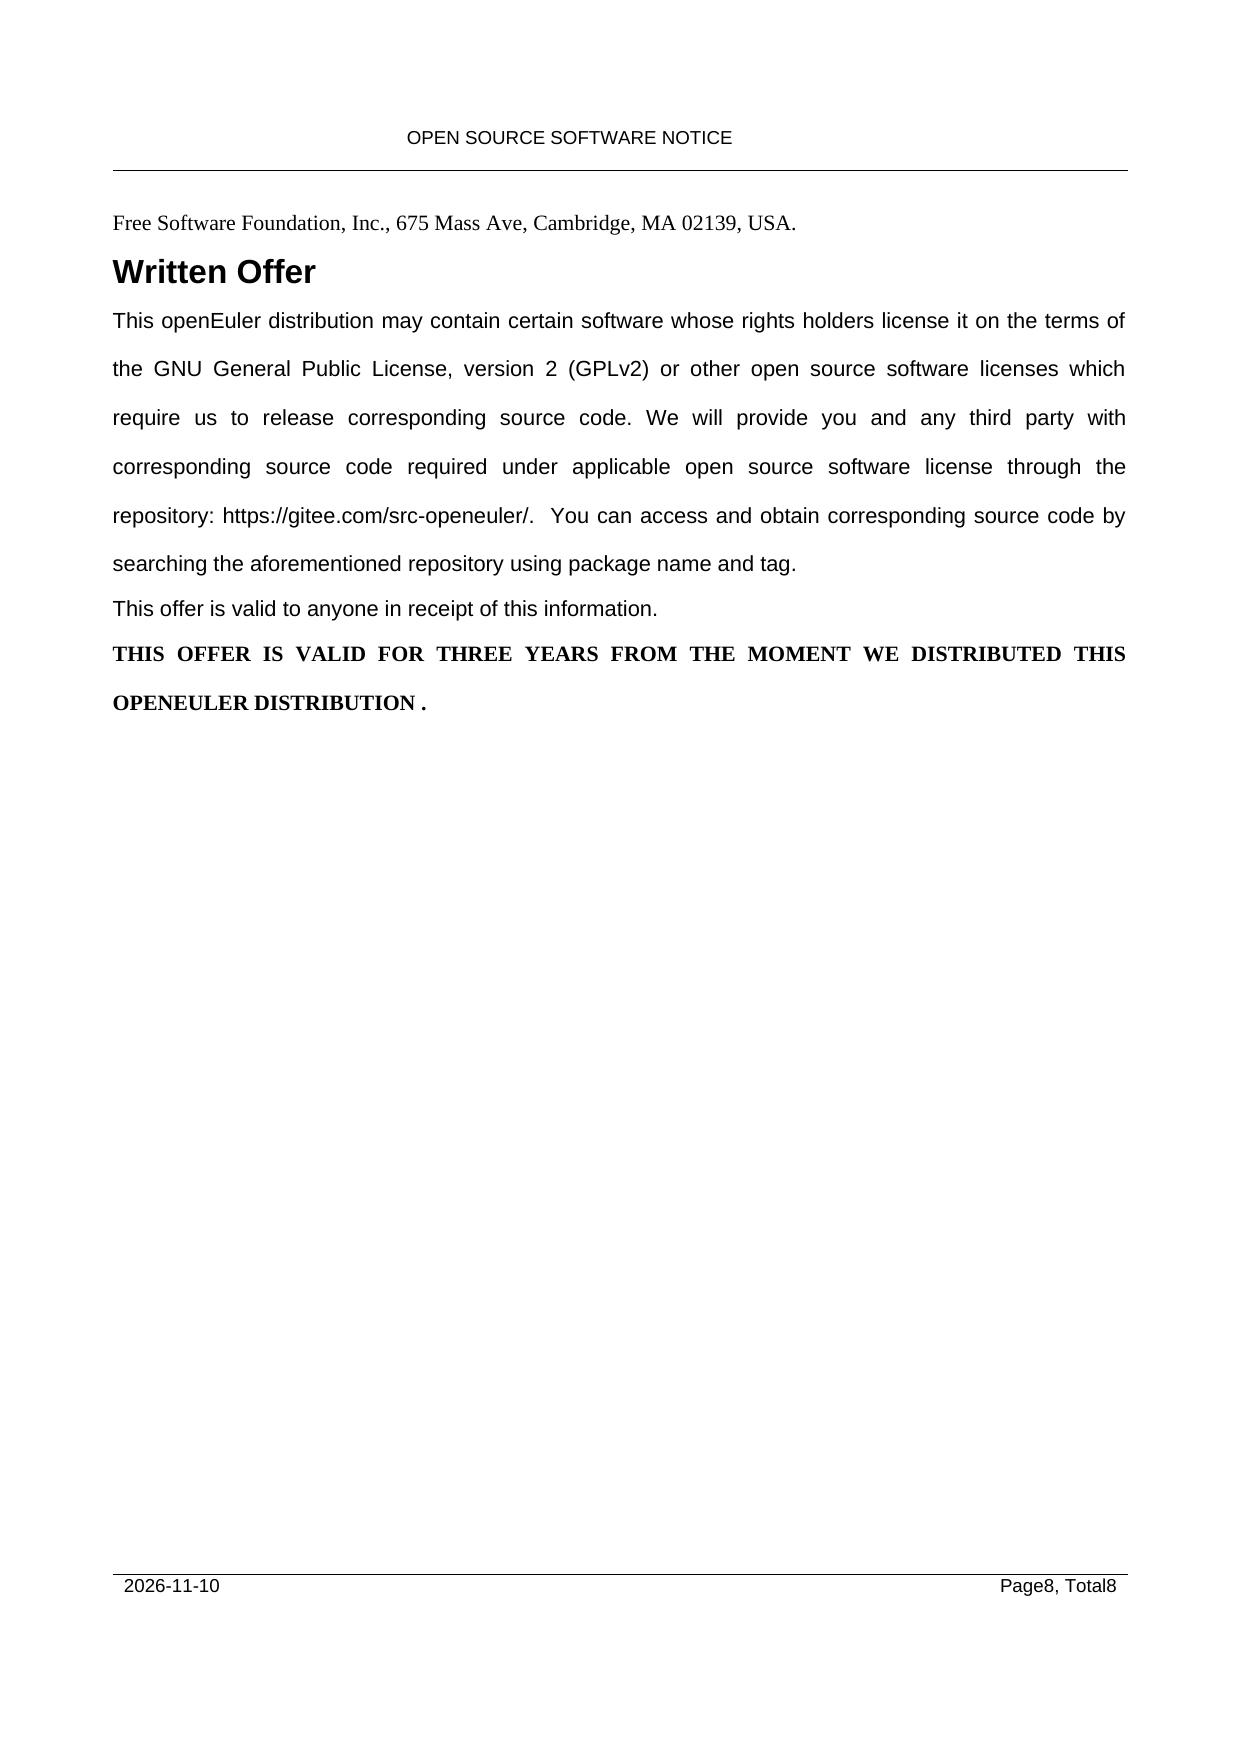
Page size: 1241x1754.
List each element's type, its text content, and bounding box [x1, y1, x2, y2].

text Written Offer [112, 239, 1128, 304]
text This offer is valid to anyone in receipt of this information. [112, 593, 1128, 625]
text THIS OFFER IS VALID FOR THREE YEARS FROM THE MOMENT WE DISTRIBUTED THIS OPENEULER DISTRIBUTION . [112, 638, 1128, 719]
text This openEuler distribution may contain certain software whose rights holders license it on the terms of the GNU General Public License, version 2 (GPLv2) or other open source software licenses which require us to release corresponding source code. We will provide you and any third party with corresponding source code required under applicable open source software license through the repository: https://gitee.com/src-openeuler/. You can access and obtain corresponding source code by searching the aforementioned repository using package name and tag. [112, 304, 1128, 580]
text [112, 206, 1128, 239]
